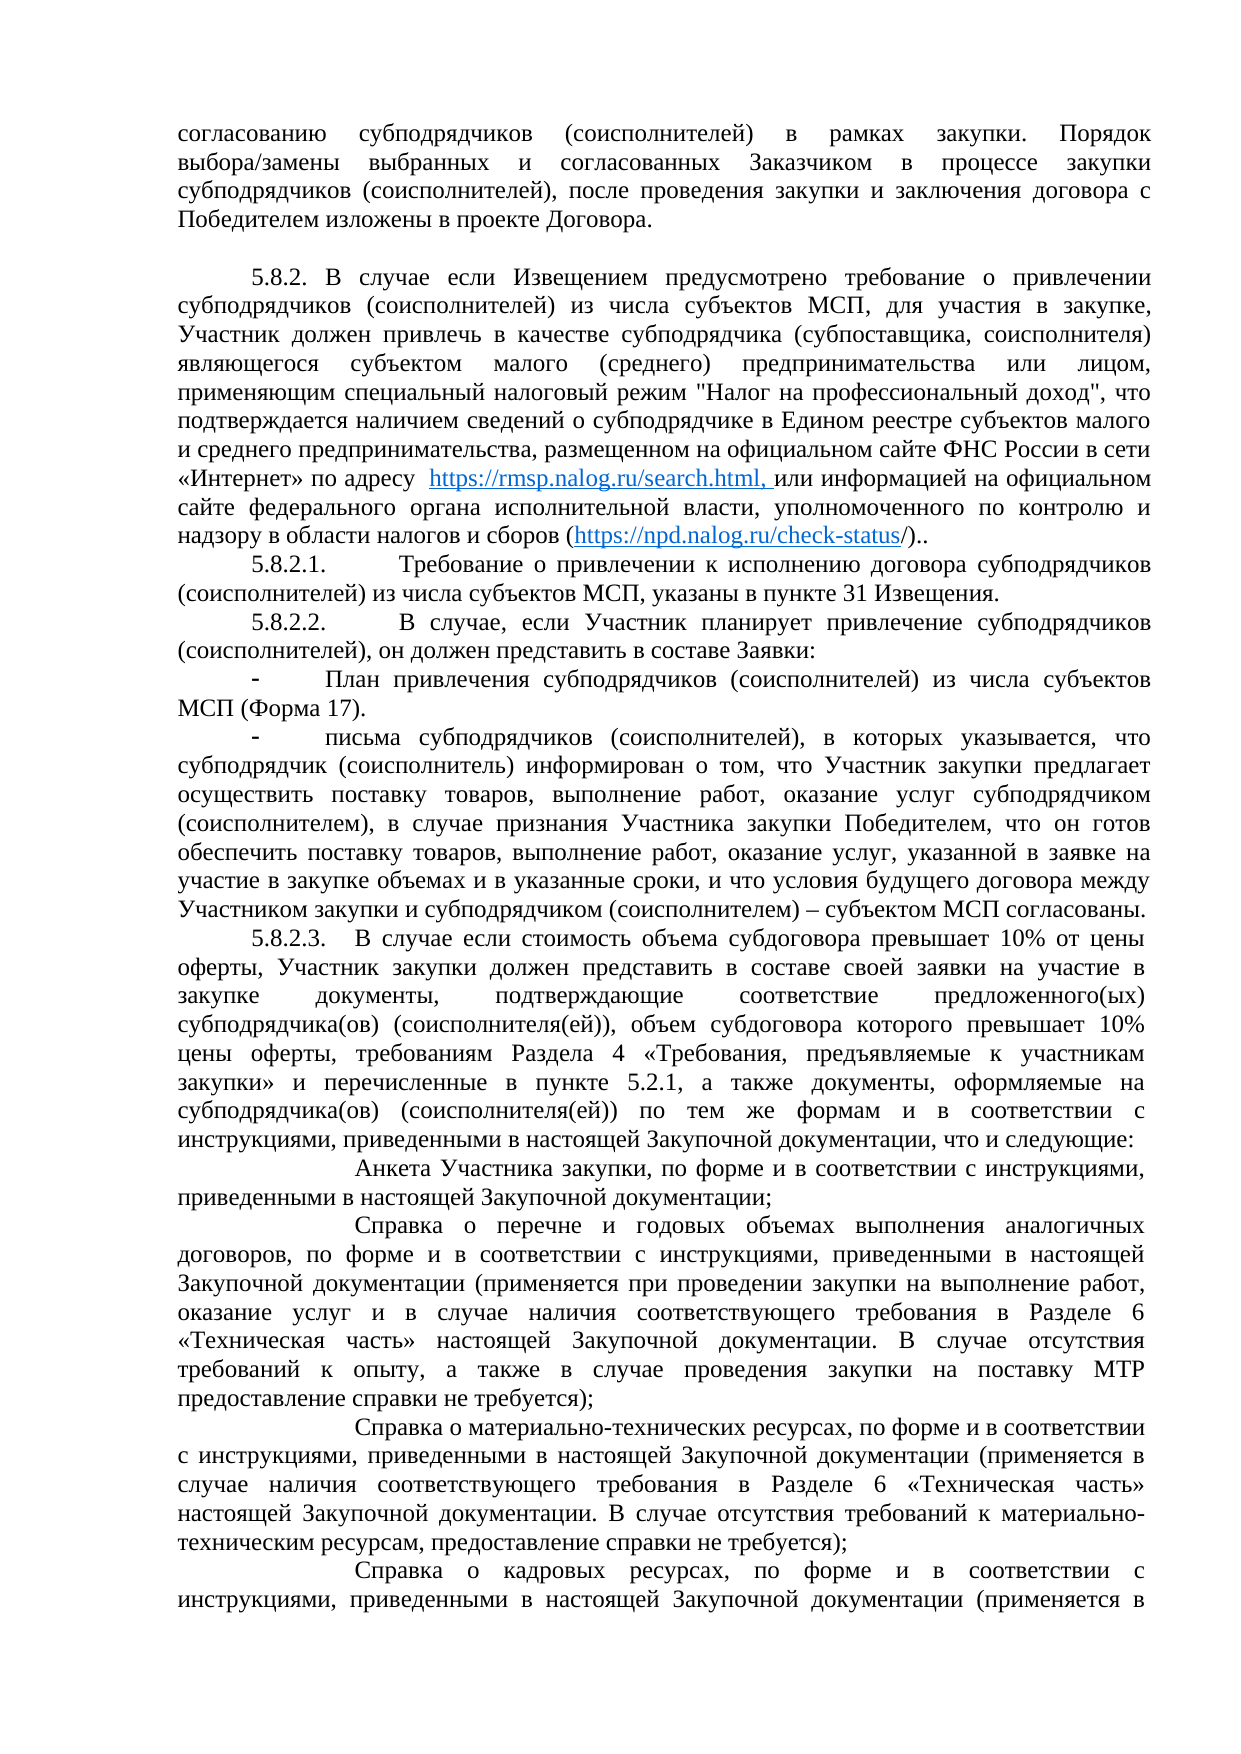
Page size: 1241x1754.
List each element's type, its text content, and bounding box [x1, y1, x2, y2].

list письма субподрядчиков (соисполнителей), в которых указывается, что субподрядчик (соисполнитель) информирован о том, что Участник закупки предлагает осуществить поставку товаров, выполнение работ, оказание услуг субподрядчиком (соисполнителем), в случае признания Участника закупки Победителем, что он готов обеспечить поставку товаров, выполнение работ, оказание услуг, указанной в заявке на участие в закупке объемах и в указанные сроки, и что условия будущего договора между Участником закупки и субподрядчиком (соисполнителем) – субъектом МСП согласованы. [177, 722, 1152, 923]
list В случае если стоимость объема субдоговора превышает 10% от цены оферты, Участник закупки должен представить в составе своей заявки на участие в закупке документы, подтверждающие соответствие предложенного(ых) субподрядчика(ов) (соисполнителя(ей)), объем субдоговора которого превышает 10% цены оферты, требованиям Раздела 4 «Требования, предъявляемые к участникам закупки» и перечисленные в пункте 5.2.1, а также документы, оформляемые на субподрядчика(ов) (соисполнителя(ей)) по тем же формам и в соответствии с инструкциями, приведенными в настоящей Закупочной документации, что и следующие: [177, 923, 1146, 1153]
text ­ Анкета Участника закупки, по форме и в соответствии с инструкциями, приведенными в настоящей Закупочной документации; [177, 1153, 1146, 1211]
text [177, 1556, 1146, 1613]
list План привлечения субподрядчиков (соисполнителей) из числа субъектов МСП (Форма 17). [177, 664, 1152, 722]
list В случае, если Участник планирует привлечение субподрядчиков (соисполнителей), он должен представить в составе Заявки: [177, 607, 1152, 664]
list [177, 118, 1152, 233]
text ­ Справка о перечне и годовых объемах выполнения аналогичных договоров, по форме и в соответствии с инструкциями, приведенными в настоящей Закупочной документации (применяется при проведении закупки на выполнение работ, оказание услуг и в случае наличия соответствующего требования в Разделе 6 «Техническая часть» настоящей Закупочной документации. В случае отсутствия требований к опыту, а также в случае проведения закупки на поставку МТР предоставление справки не требуется); [177, 1211, 1146, 1412]
list В случае если Извещением предусмотрено требование о привлечении субподрядчиков (соисполнителей) из числа субъектов МСП, для участия в закупке, Участник должен привлечь в качестве субподрядчика (субпоставщика, соисполнителя) являющегося субъектом малого (среднего) предпринимательства или лицом, применяющим специальный налоговый режим "Налог на профессиональный доход", что подтверждается наличием сведений о субподрядчике в Едином реестре субъектов малого и среднего предпринимательства, размещенном на официальном сайте ФНС России в сети «Интернет» по адресу https://rmsp.nalog.ru/search.html, или информацией на официальном сайте федерального органа исполнительной власти, уполномоченного по контролю и надзору в области налогов и сборов (https://npd.nalog.ru/check-status/).. [177, 262, 1152, 549]
text ­ Справка о материально-технических ресурсах, по форме и в соответствии с инструкциями, приведенными в настоящей Закупочной документации (применяется в случае наличия соответствующего требования в Разделе 6 «Техническая часть» настоящей Закупочной документации. В случае отсутствия требований к материально-техническим ресурсам, предоставление справки не требуется); [177, 1412, 1146, 1556]
list Требование о привлечении к исполнению договора субподрядчиков (соисполнителей) из числа субъектов МСП, указаны в пункте 31 Извещения. [177, 549, 1152, 607]
